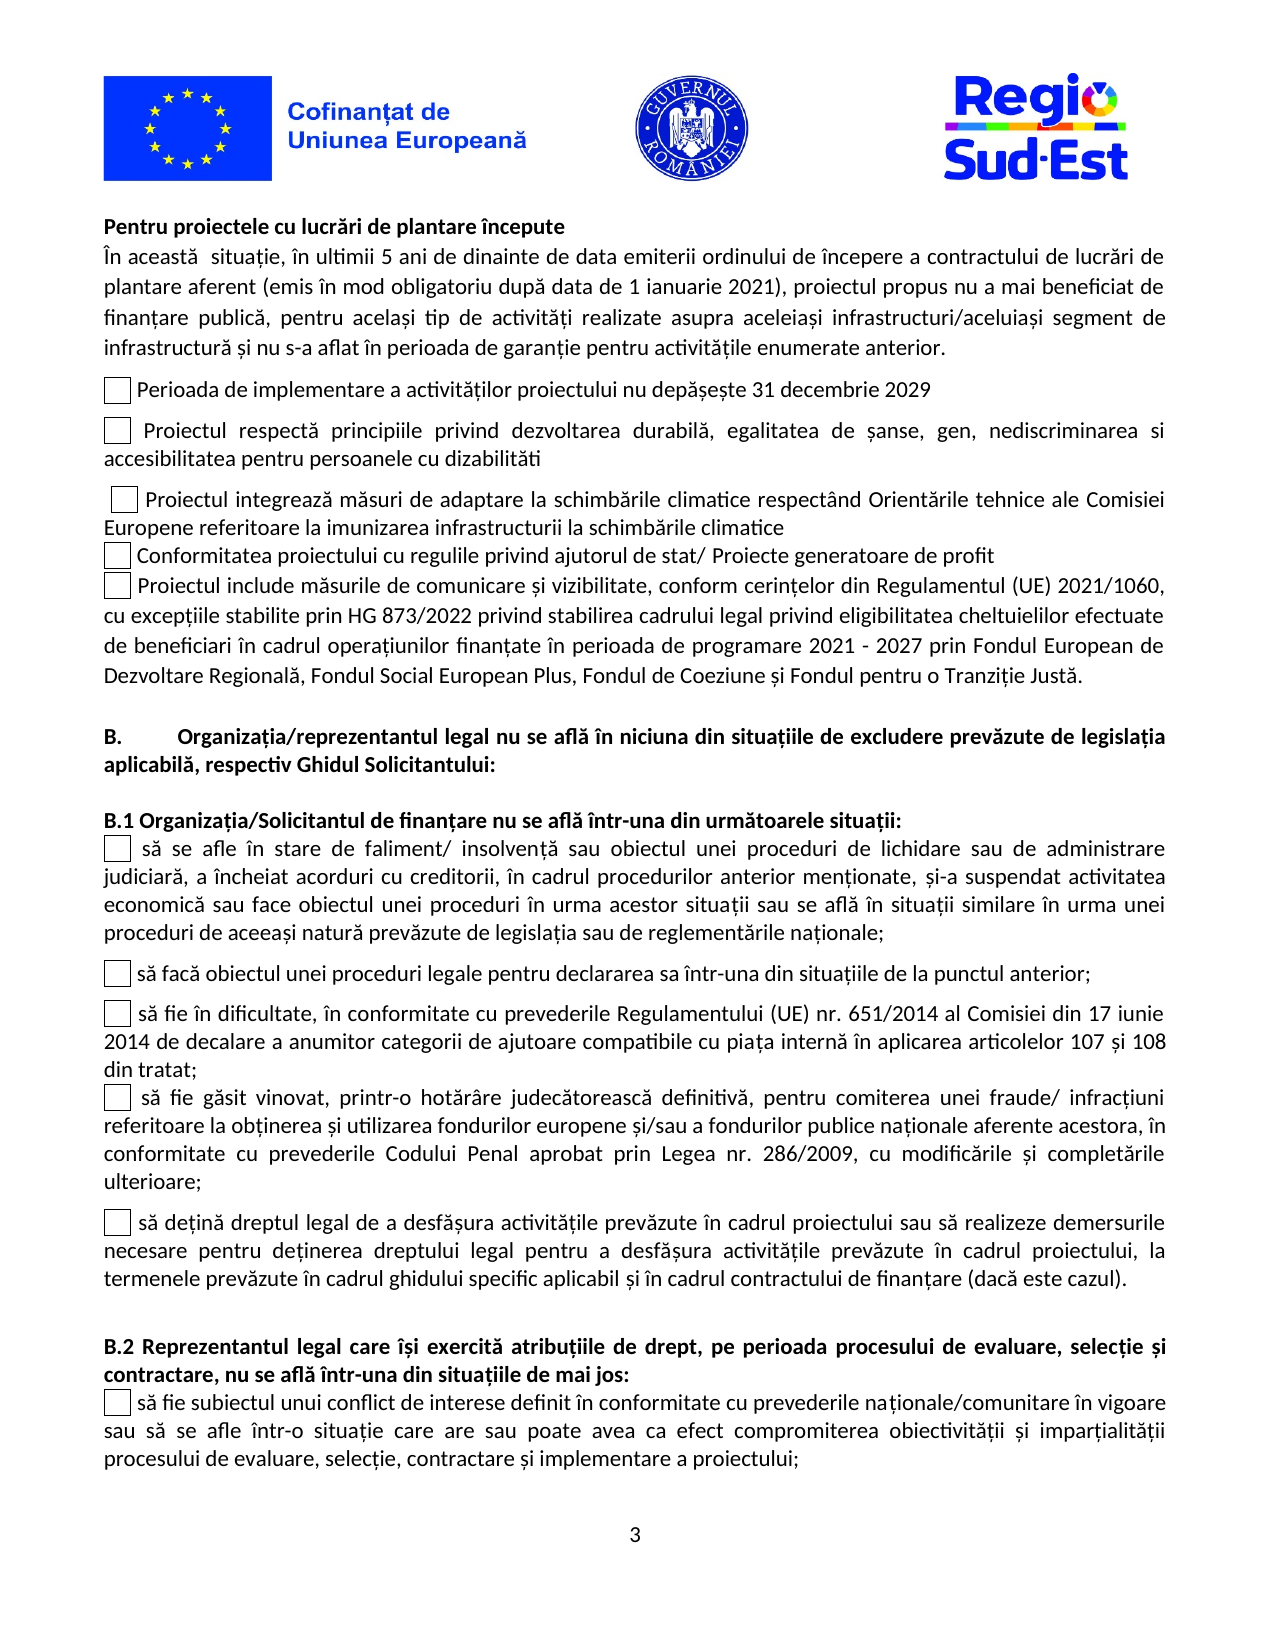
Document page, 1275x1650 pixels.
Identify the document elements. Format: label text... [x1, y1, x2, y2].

text să deţină dreptul legal de a desfăşura activităţile prevăzute în cadrul proiectului sau să realizeze demersurile necesare pentru deţinerea dreptului legal pentru a desfăşura activităţile prevăzute în cadrul proiectului, la termenele prevăzute în cadrul ghidului specific aplicabil şi în cadrul contractului de finanţare (dacă este cazul). [103, 1208, 1167, 1292]
text să se afle în stare de faliment/ insolvenţă sau obiectul unei proceduri de lichidare sau de administrare judiciară, a încheiat acorduri cu creditorii, în cadrul procedurilor anterior menționate, şi-a suspendat activitatea economică sau face obiectul unei proceduri în urma acestor situaţii sau se află în situaţii similare în urma unei proceduri de aceeaşi natură prevăzute de legislaţia sau de reglementările naţionale; [103, 834, 1167, 946]
list să fie subiectul unui conflict de interese definit în conformitate cu prevederile naţionale/comunitare în vigoare sau să se afle într-o situaţie care are sau poate avea ca efect compromiterea obiectivității și imparțialității procesului de evaluare, selecție, contractare și implementare a proiectului; [103, 1388, 1167, 1472]
text să fie găsit vinovat, printr-o hotărâre judecătorească definitivă, pentru comiterea unei fraude/ infracțiuni referitoare la obţinerea şi utilizarea fondurilor europene şi/sau a fondurilor publice naţionale aferente acestora, în conformitate cu prevederile Codului Penal aprobat prin Legea nr. 286/2009, cu modificările și completările ulterioare; [103, 1083, 1167, 1195]
list Proiectul include măsurile de comunicare și vizibilitate, conform cerințelor din Regulamentul (UE) 2021/1060, cu excepțiile stabilite prin HG 873/2022 privind stabilirea cadrului legal privind eligibilitatea cheltuielilor efectuate de beneficiari în cadrul operațiunilor finanțate în perioada de programare 2021 - 2027 prin Fondul European de Dezvoltare Regională, Fondul Social European Plus, Fondul de Coeziune și Fondul pentru o Tranziție Justă. [103, 571, 1167, 689]
text să fie în dificultate, în conformitate cu prevederile Regulamentului (UE) nr. 651/2014 al Comisiei din 17 iunie 2014 de decalare a anumitor categorii de ajutoare compatibile cu piaţa internă în aplicarea articolelor 107 şi 108 din tratat; [103, 999, 1167, 1083]
text În această situaţie, în ultimii 5 ani de dinainte de data emiterii ordinului de începere a contractului de lucrări de plantare aferent (emis în mod obligatoriu după data de 1 ianuarie 2021), proiectul propus nu a mai beneficiat de finanţare publică, pentru acelaşi tip de activităţi realizate asupra aceleiaşi infrastructuri/aceluiaşi segment de infrastructură şi nu s-a aflat în perioada de garanţie pentru activităţile enumerate anterior. [103, 242, 1167, 361]
list Conformitatea proiectului cu regulile privind ajutorul de stat/ Proiecte generatoare de profit [103, 541, 1167, 569]
list Proiectul integrează măsuri de adaptare la schimbările climatice respectând Orientările tehnice ale Comisiei Europene referitoare la imunizarea infrastructurii la schimbările climatice [103, 485, 1167, 541]
list Perioada de implementare a activităților proiectului nu depășește 31 decembrie 2029 [103, 376, 1167, 404]
text Pentru proiectele cu lucrări de plantare începute [103, 212, 1167, 240]
text să facă obiectul unei proceduri legale pentru declararea sa într-una din situațiile de la punctul anterior; [103, 959, 1167, 987]
picture [103, 73, 1128, 182]
list Organizația/reprezentantul legal nu se află în niciuna din situațiile de excludere prevăzute de legislația aplicabilă, respectiv Ghidul Solicitantului: [103, 722, 1167, 778]
list B.1 Organizaţia/Solicitantul de finanţare nu se află într-una din următoarele situaţii: [103, 806, 1167, 834]
list Proiectul respectă principiile privind dezvoltarea durabilă, egalitatea de șanse, gen, nediscriminarea si accesibilitatea pentru persoanele cu dizabilităti [103, 416, 1167, 472]
list B.2 Reprezentantul legal care îşi exercită atribuţiile de drept, pe perioada procesului de evaluare, selecţie şi contractare, nu se află într-una din situaţiile de mai jos: [103, 1332, 1167, 1388]
